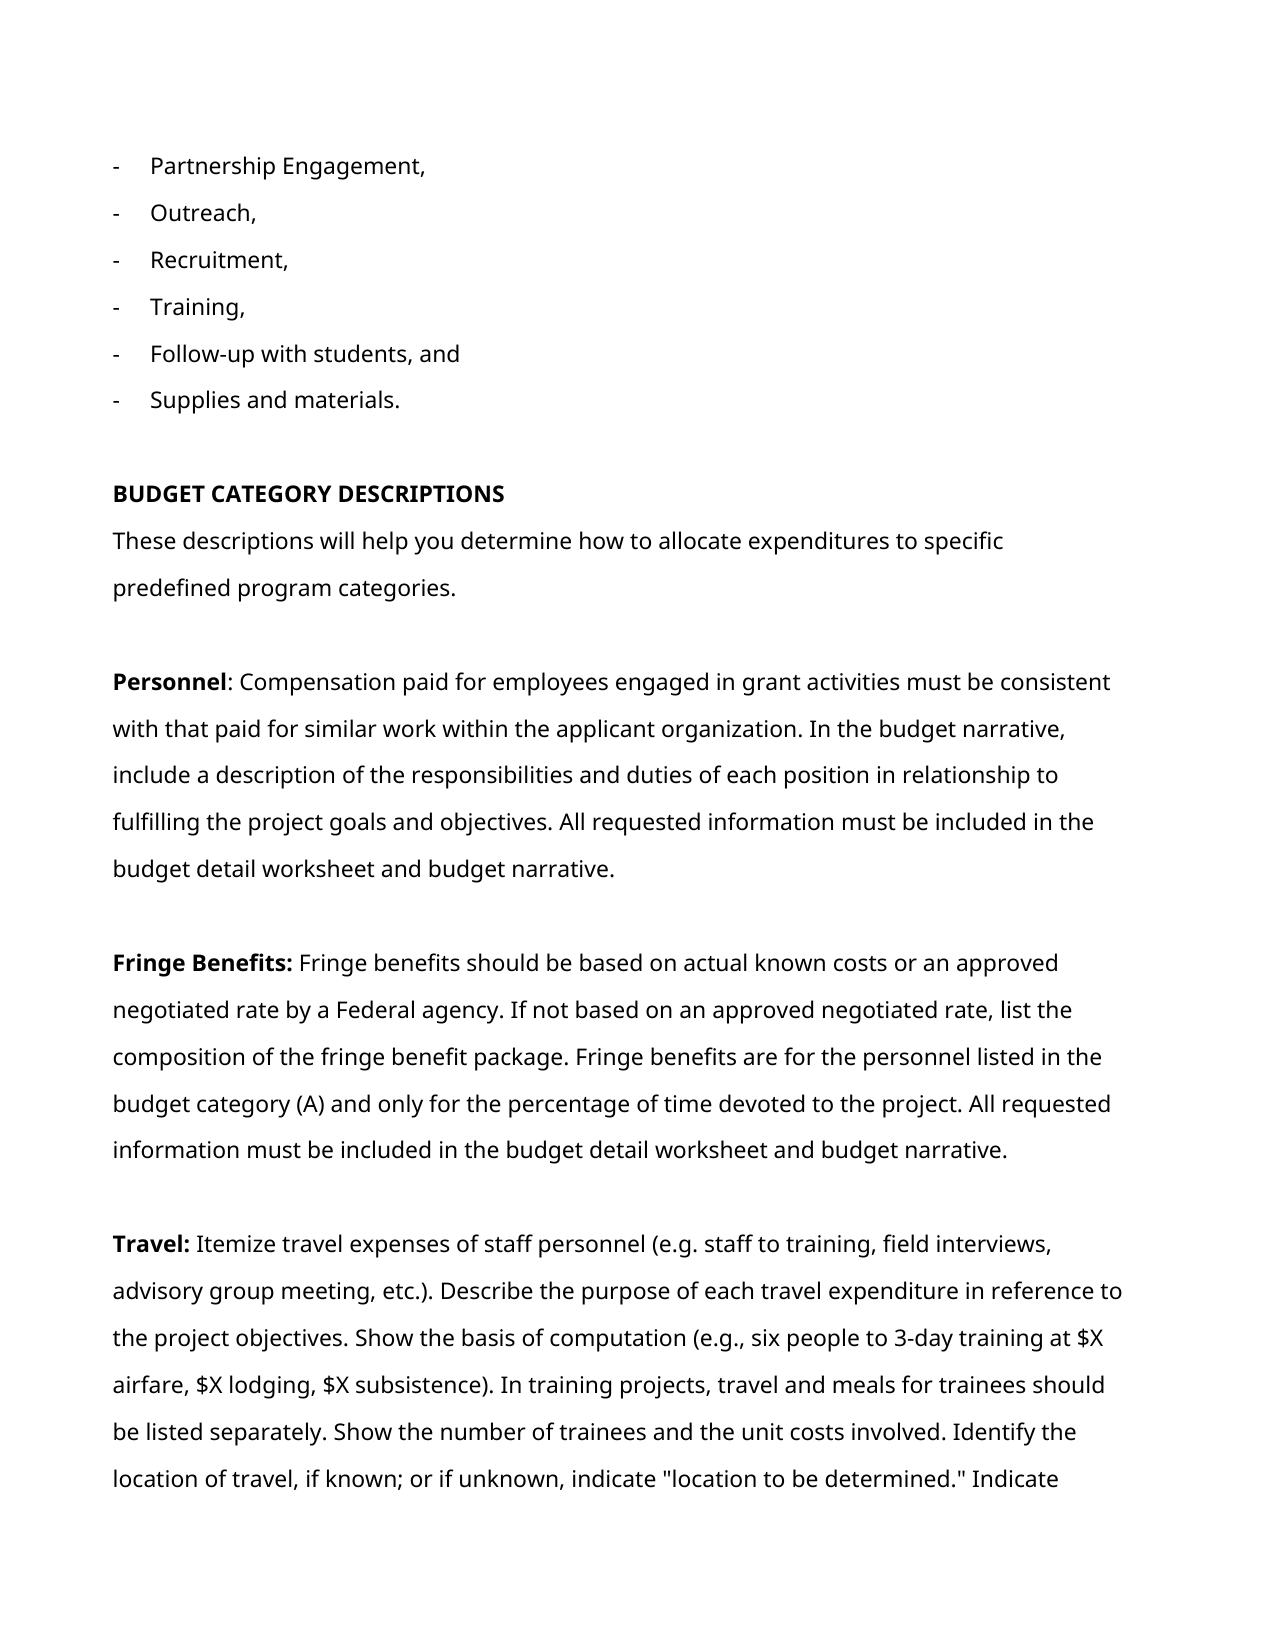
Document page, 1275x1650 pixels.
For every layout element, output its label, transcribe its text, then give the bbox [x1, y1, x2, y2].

text Personnel: Compensation paid for employees engaged in grant activities must be consistent with that paid for similar work within the applicant organization. In the budget narrative, include a description of the responsibilities and duties of each position in relationship to fulfilling the project goals and objectives. All requested information must be included in the budget detail worksheet and budget narrative. [112, 666, 1125, 884]
text These descriptions will help you determine how to allocate expenditures to specific predefined program categories. [112, 525, 1125, 603]
list Recruitment, [112, 244, 1125, 275]
text Fringe Benefits: Fringe benefits should be based on actual known costs or an approved negotiated rate by a Federal agency. If not based on an approved negotiated rate, list the composition of the fringe benefit package. Fringe benefits are for the personnel listed in the budget category (A) and only for the percentage of time devoted to the project. All requested information must be included in the budget detail worksheet and budget narrative. [112, 947, 1125, 1166]
list Supplies and materials. [112, 384, 1125, 416]
list Training, [112, 291, 1125, 322]
list Partnership Engagement, [112, 150, 1125, 181]
text BUDGET CATEGORY DESCRIPTIONS [112, 478, 1125, 509]
list Outreach, [112, 197, 1125, 228]
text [112, 1228, 1125, 1494]
list Follow-up with students, and [112, 337, 1125, 369]
